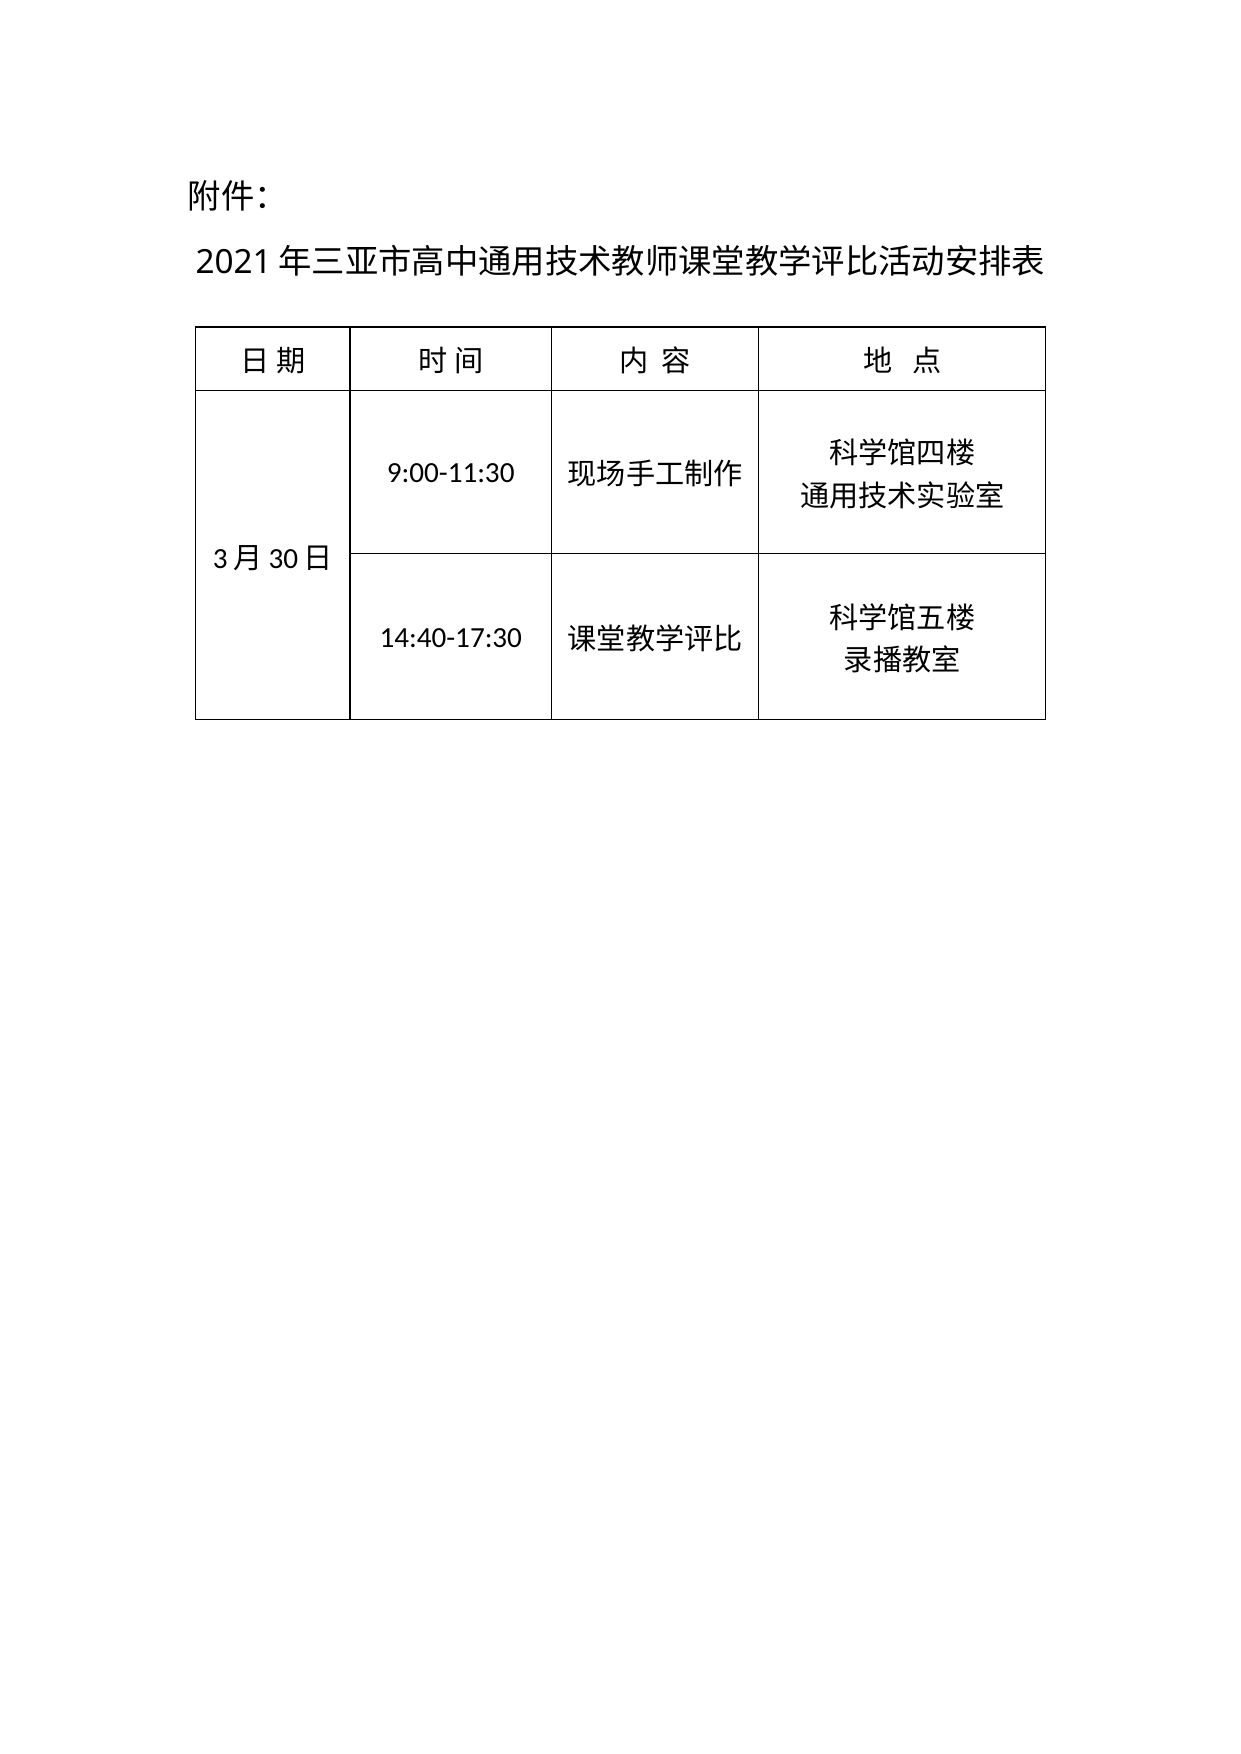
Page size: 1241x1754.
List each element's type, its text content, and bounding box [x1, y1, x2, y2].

table_cell 现场手工制作 [552, 391, 758, 553]
table_cell 14:40-17:30 [351, 554, 551, 719]
table_cell 课堂教学评比 [552, 554, 758, 719]
table_cell 科学馆五楼 录播教室 [759, 554, 1045, 719]
table_header 日 期 [196, 328, 349, 390]
table_cell 9:00-11:30 [351, 391, 551, 553]
table_cell 3月30日 [196, 391, 349, 719]
text 附件： [187, 162, 1053, 227]
table_cell 科学馆四楼 通用技术实验室 [759, 391, 1045, 553]
table_header 时 间 [351, 328, 551, 390]
table_header 内 容 [552, 328, 758, 390]
text 2021年三亚市高中通用技术教师课堂教学评比活动安排表 [187, 227, 1053, 292]
table_header 地 点 [759, 328, 1045, 390]
